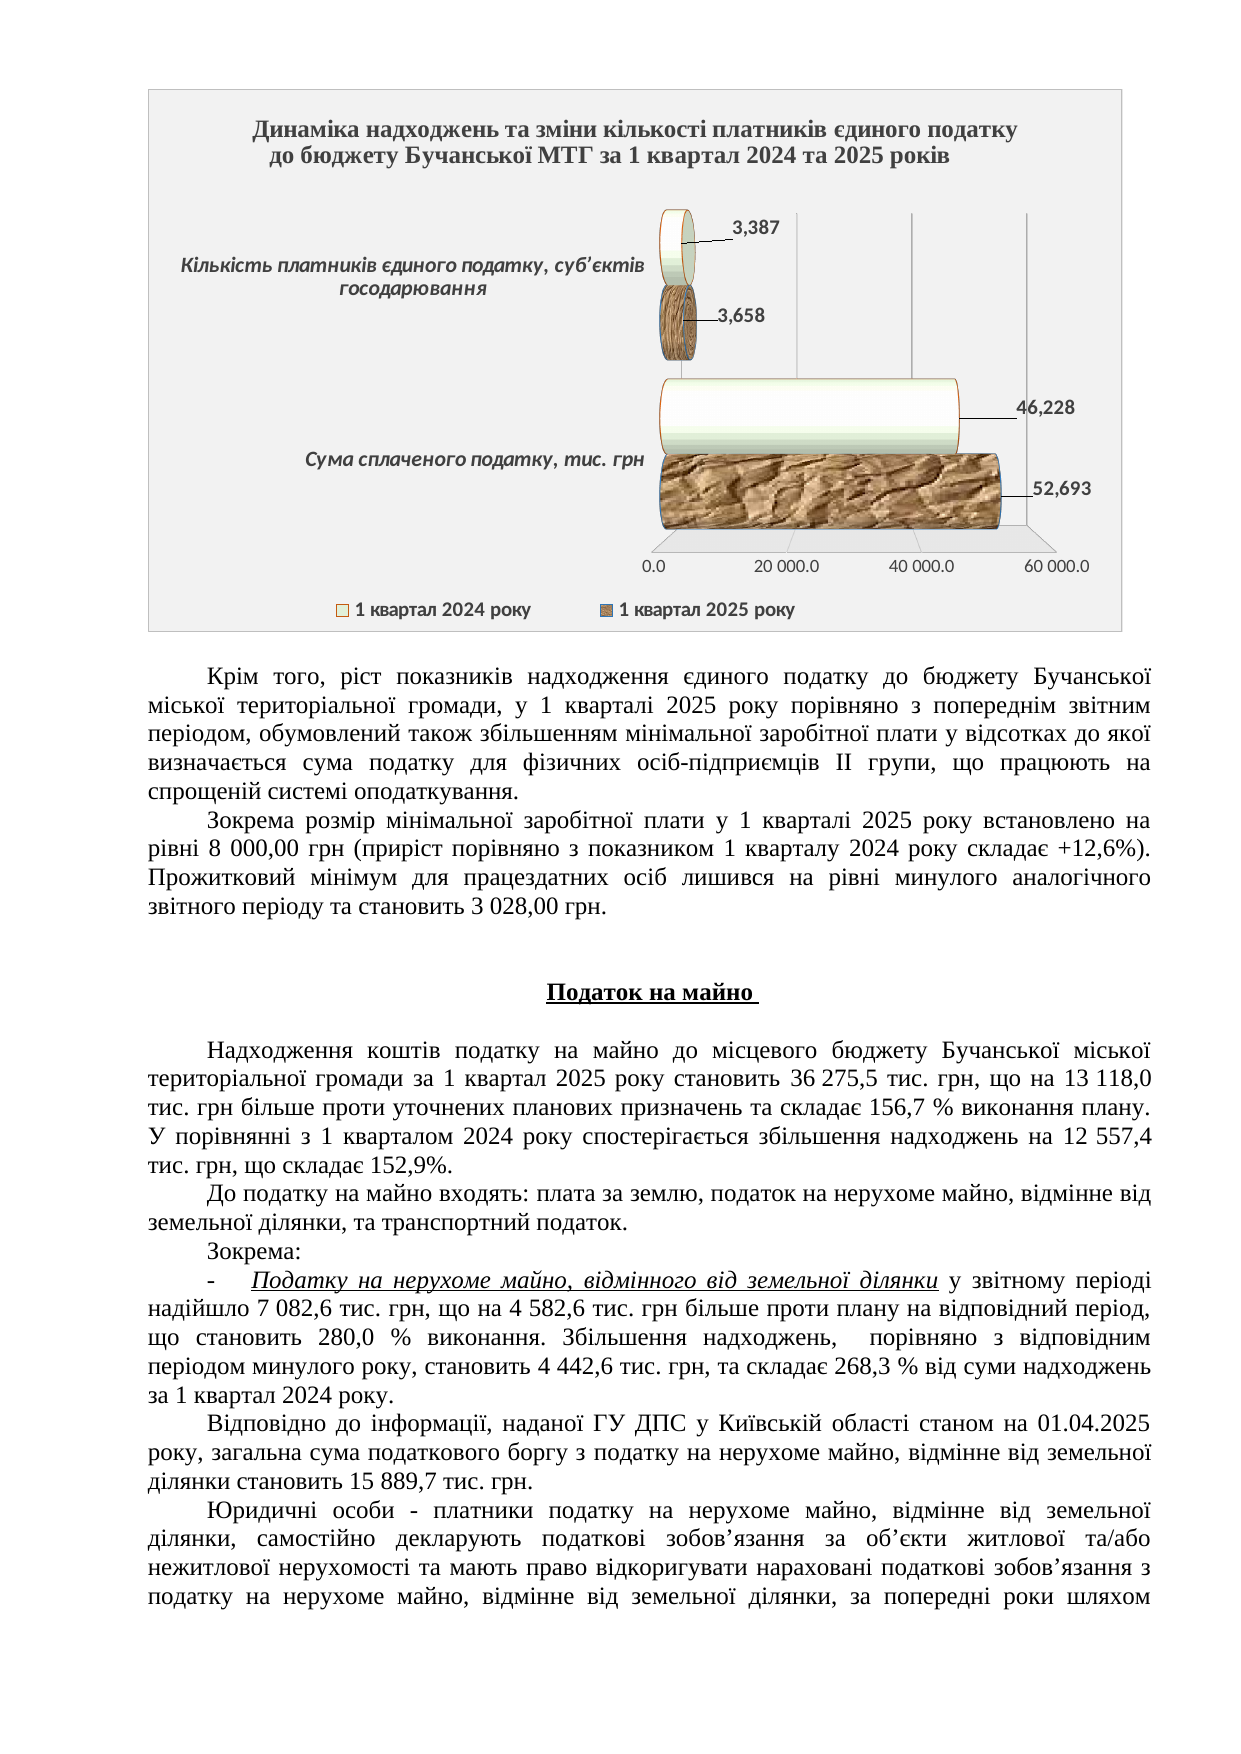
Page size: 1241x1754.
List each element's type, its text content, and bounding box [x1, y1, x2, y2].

text Зокрема: [148, 1236, 1152, 1265]
picture [660, 286, 696, 360]
text Відповідно до інформації, наданої ГУ ДПС у Київській області станом на 01.04.2025 року, загальна сума податкового боргу з податку на нерухоме майно, відмінне від земельної ділянки становить 15 889,7 тис. грн. [148, 1408, 1152, 1495]
picture [601, 605, 612, 616]
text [148, 1495, 1152, 1610]
list Податку на нерухоме майно, відмінного від земельної ділянки у звітному періоді надійшло 7 082,6 тис. грн, що на 4 582,6 тис. грн більше проти плану на відповідний період, що становить 280,0 % виконання. Збільшення надходжень, порівняно з відповідним періодом минулого року, становить 4 442,6 тис. грн, та складає 268,3 % від суми надходжень за 1 квартал 2024 року. [148, 1265, 1152, 1408]
text Зокрема розмір мінімальної заробітної плати у 1 кварталі 2025 року встановлено на рівні 8 000,00 грн (приріст порівняно з показником 1 кварталу 2024 року складає +12,6%). Прожитковий мінімум для працездатних осіб лишився на рівні минулого аналогічного звітного періоду та становить 3 028,00 грн. [148, 805, 1152, 920]
text Податок на майно [148, 977, 1152, 1006]
text Надходження коштів податку на майно до місцевого бюджету Бучанської міської територіальної громади за 1 квартал 2025 року становить 36 275,5 тис. грн, що на 13 118,0 тис. грн більше проти уточнених планових призначень та складає 156,7 % виконання плану. У порівнянні з 1 кварталом 2024 року спостерігається збільшення надходжень на 12 557,4 тис. грн, що складає 152,9%. [148, 1035, 1152, 1178]
text Крім того, ріст показників надходження єдиного податку до бюджету Бучанської міської територіальної громади, у 1 кварталі 2025 року порівняно з попереднім звітним періодом, обумовлений також збільшенням мінімальної заробітної плати у відсотках до якої визначається сума податку для фізичних осіб-підприємців ІІ групи, що працюють на спрощеній системі оподаткування. [148, 661, 1152, 805]
text До податку на майно входять: плата за землю, податок на нерухоме майно, відмінне від земельної ділянки, та транспортний податок. [148, 1178, 1152, 1236]
picture [660, 454, 1001, 529]
